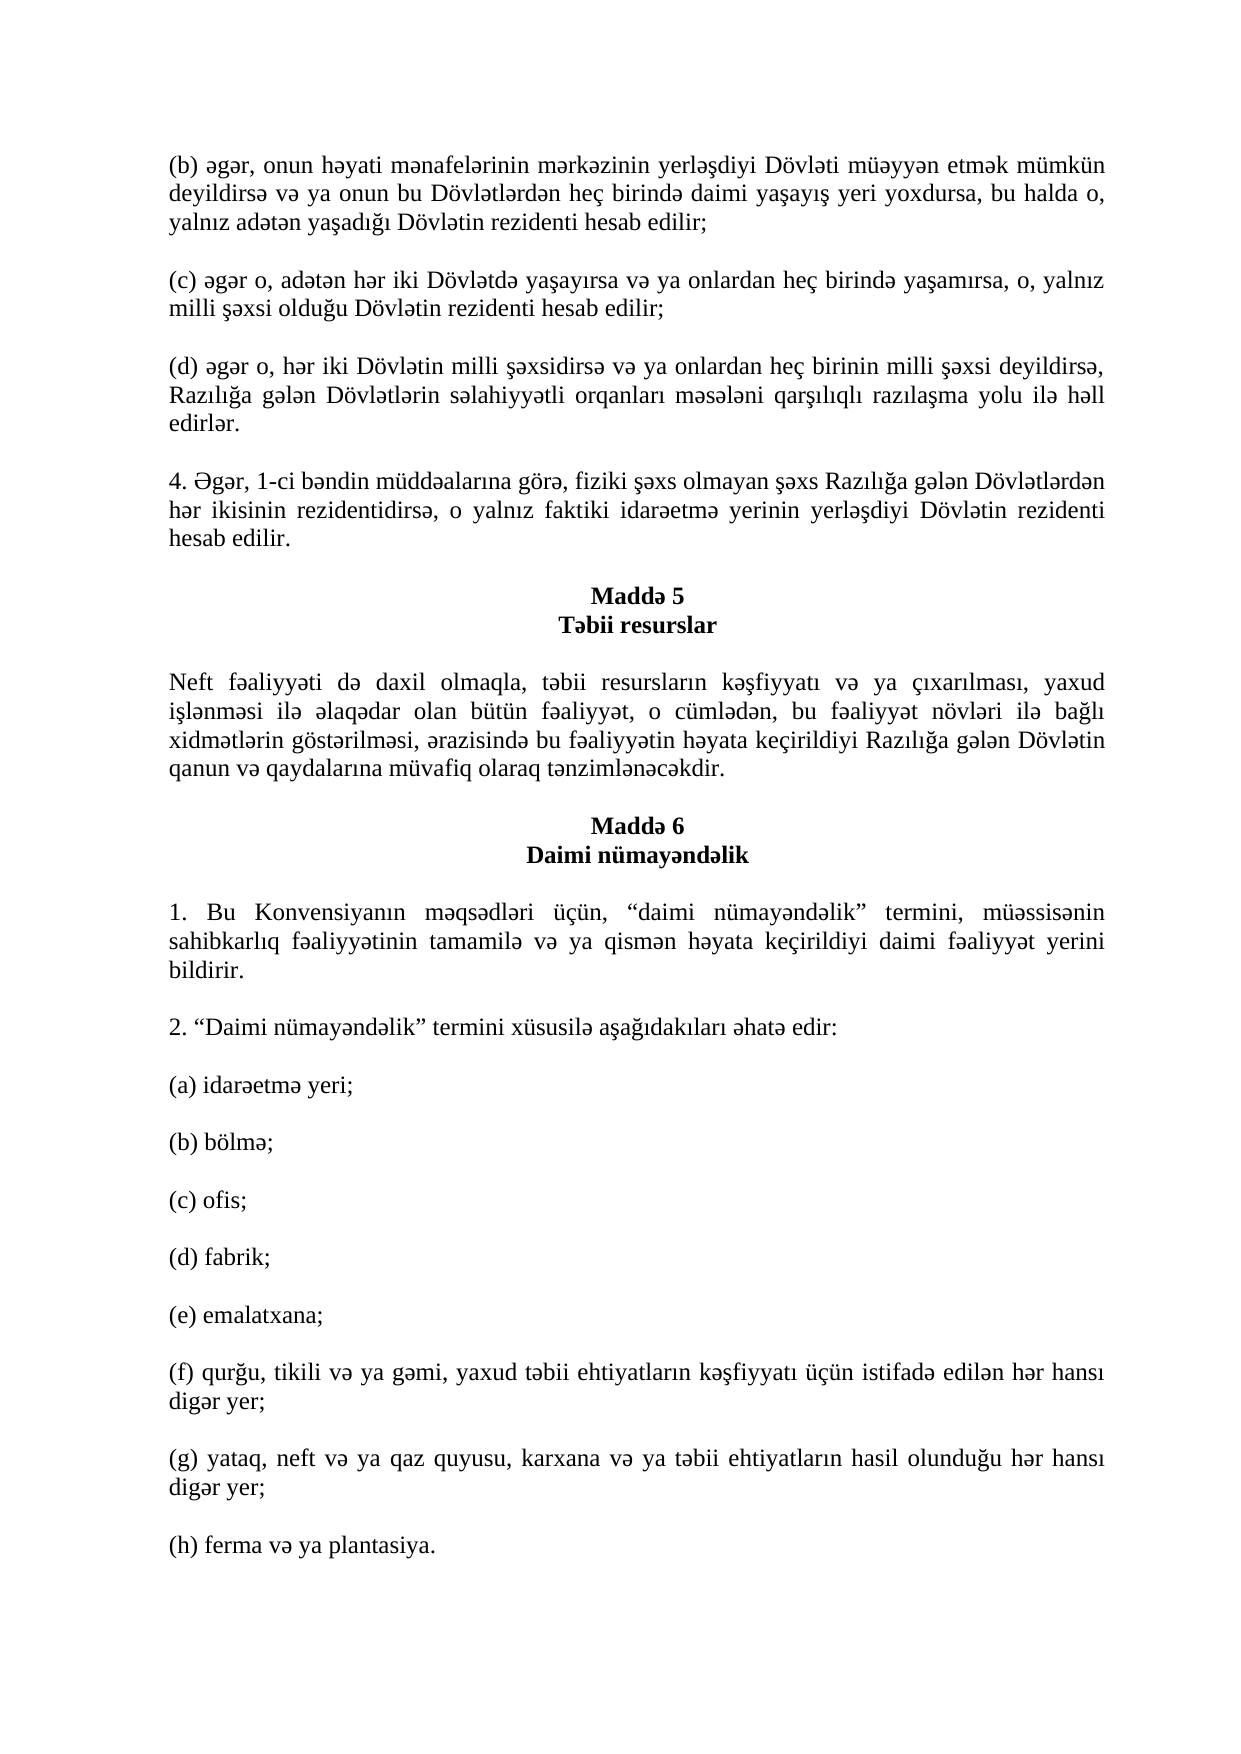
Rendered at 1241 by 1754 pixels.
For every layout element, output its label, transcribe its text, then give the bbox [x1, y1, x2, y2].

text (c) ofis; [169, 1185, 1106, 1213]
text 1. Bu Konvensiyanın məqsədləri üçün, “daimi nümayəndəlik” termini, müəssisənin sahibkarlıq fəaliyyətinin tamamilə və ya qismən həyata keçirildiyi daimi fəaliyyət yerini bildirir. [169, 897, 1106, 983]
text Maddə 6 [169, 811, 1106, 840]
text (b) bölmə; [169, 1127, 1106, 1156]
text (f) qurğu, tikili və ya gəmi, yaxud təbii ehtiyatların kəşfiyyatı üçün istifadə edilən hər hansı digər yer; [169, 1357, 1106, 1415]
text (c) əgər o, adətən hər iki Dövlətdə yaşayırsa və ya onlardan heç birində yaşamırsa, o, yalnız milli şəxsi olduğu Dövlətin rezidenti hesab edilir; [169, 265, 1106, 322]
text Təbii resurslar [169, 610, 1106, 638]
text (g) yataq, neft və ya qaz quyusu, karxana və ya təbii ehtiyatların hasil olunduğu hər hansı digər yer; [169, 1443, 1106, 1501]
text 2. “Daimi nümayəndəlik” termini xüsusilə aşağıdakıları əhatə edir: [169, 1012, 1106, 1041]
text (d) fabrik; [169, 1242, 1106, 1271]
text (a) idarəetmə yeri; [169, 1070, 1106, 1098]
text (h) ferma və ya plantasiya. [169, 1530, 1106, 1558]
text (d) əgər o, hər iki Dövlətin milli şəxsidirsə və ya onlardan heç birinin milli şəxsi deyildirsə, Razılığa gələn Dövlətlərin səlahiyyətli orqanları məsələni qarşılıqlı razılaşma yolu ilə həll edirlər. [169, 351, 1106, 437]
text Neft fəaliyyəti də daxil olmaqla, təbii resursların kəşfiyyatı və ya çıxarılması, yaxud işlənməsi ilə əlaqədar olan bütün fəaliyyət, o cümlədən, bu fəaliyyət növləri ilə bağlı xidmətlərin göstərilməsi, ərazisində bu fəaliyyətin həyata keçirildiyi Razılığa gələn Dövlətin qanun və qaydalarına müvafiq olaraq tənzimlənəcəkdir. [169, 667, 1106, 782]
text Daimi nümayəndəlik [169, 840, 1106, 868]
text Maddə 5 [169, 581, 1106, 610]
text (e) emalatxana; [169, 1300, 1106, 1328]
text 4. Əgər, 1-ci bəndin müddəalarına görə, fiziki şəxs olmayan şəxs Razılığa gələn Dövlətlərdən hər ikisinin rezidentidirsə, o yalnız faktiki idarəetmə yerinin yerləşdiyi Dövlətin rezidenti hesab edilir. [169, 466, 1106, 552]
text (b) əgər, onun həyati mənafelərinin mərkəzinin yerləşdiyi Dövləti müəyyən etmək mümkün deyildirsə və ya onun bu Dövlətlərdən heç birində daimi yaşayış yeri yoxdursa, bu halda o, yalnız adətən yaşadığı Dövlətin rezidenti hesab edilir; [169, 150, 1106, 236]
